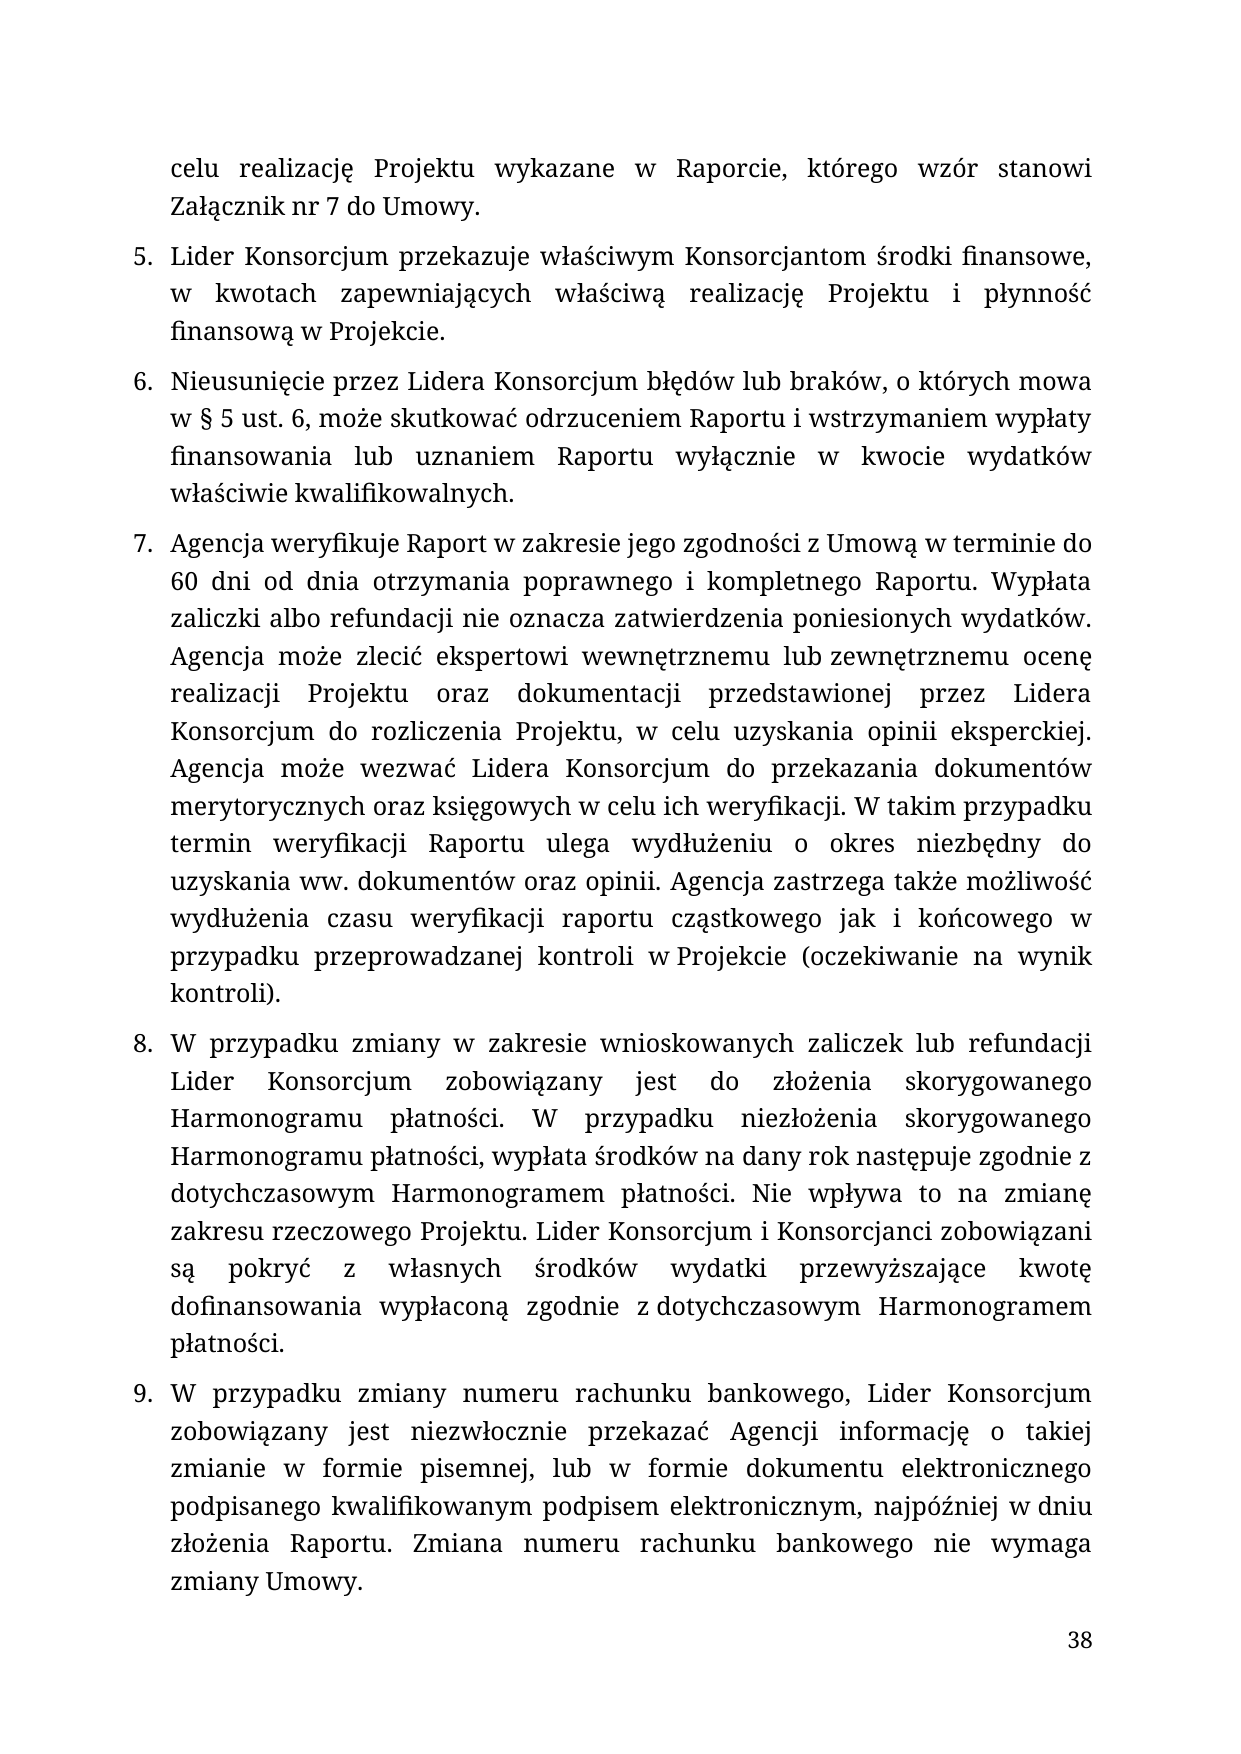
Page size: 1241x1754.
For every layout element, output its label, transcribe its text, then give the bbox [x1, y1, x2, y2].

list Nieusunięcie przez Lidera Konsorcjum błędów lub braków, o których mowa w § 5 ust. 6, może skutkować odrzuceniem Raportu i wstrzymaniem wypłaty finansowania lub uznaniem Raportu wyłącznie w kwocie wydatków właściwie kwalifikowalnych. [133, 360, 1092, 510]
list W przypadku zmiany w zakresie wnioskowanych zaliczek lub refundacji Lider Konsorcjum zobowiązany jest do złożenia skorygowanego Harmonogramu płatności. W przypadku niezłożenia skorygowanego Harmonogramu płatności, wypłata środków na dany rok następuje zgodnie z dotychczasowym Harmonogramem płatności. Nie wpływa to na zmianę zakresu rzeczowego Projektu. Lider Konsorcjum i Konsorcjanci zobowiązani są pokryć z własnych środków wydatki przewyższające kwotę dofinansowania wypłaconą zgodnie z dotychczasowym Harmonogramem płatności. [133, 1023, 1092, 1360]
list Agencja weryfikuje Raport w zakresie jego zgodności z Umową w terminie do 60 dni od dnia otrzymania poprawnego i kompletnego Raportu. Wypłata zaliczki albo refundacji nie oznacza zatwierdzenia poniesionych wydatków. Agencja może zlecić ekspertowi wewnętrznemu lub zewnętrznemu ocenę realizacji Projektu oraz dokumentacji przedstawionej przez Lidera Konsorcjum do rozliczenia Projektu, w celu uzyskania opinii eksperckiej. Agencja może wezwać Lidera Konsorcjum do przekazania dokumentów merytorycznych oraz księgowych w celu ich weryfikacji. W takim przypadku termin weryfikacji Raportu ulega wydłużeniu o okres niezbędny do uzyskania ww. dokumentów oraz opinii. Agencja zastrzega także możliwość wydłużenia czasu weryfikacji raportu cząstkowego jak i końcowego w przypadku przeprowadzanej kontroli w Projekcie (oczekiwanie na wynik kontroli). [133, 523, 1092, 1010]
list Lider Konsorcjum przekazuje właściwym Konsorcjantom środki finansowe, w kwotach zapewniających właściwą realizację Projektu i płynność finansową w Projekcie. [133, 235, 1092, 348]
list W przypadku zmiany numeru rachunku bankowego, Lider Konsorcjum zobowiązany jest niezwłocznie przekazać Agencji informację o takiej zmianie w formie pisemnej, lub w formie dokumentu elektronicznego podpisanego kwalifikowanym podpisem elektronicznym, najpóźniej w dniu złożenia Raportu. Zmiana numeru rachunku bankowego nie wymaga zmiany Umowy. [133, 1373, 1092, 1598]
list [133, 148, 1092, 223]
